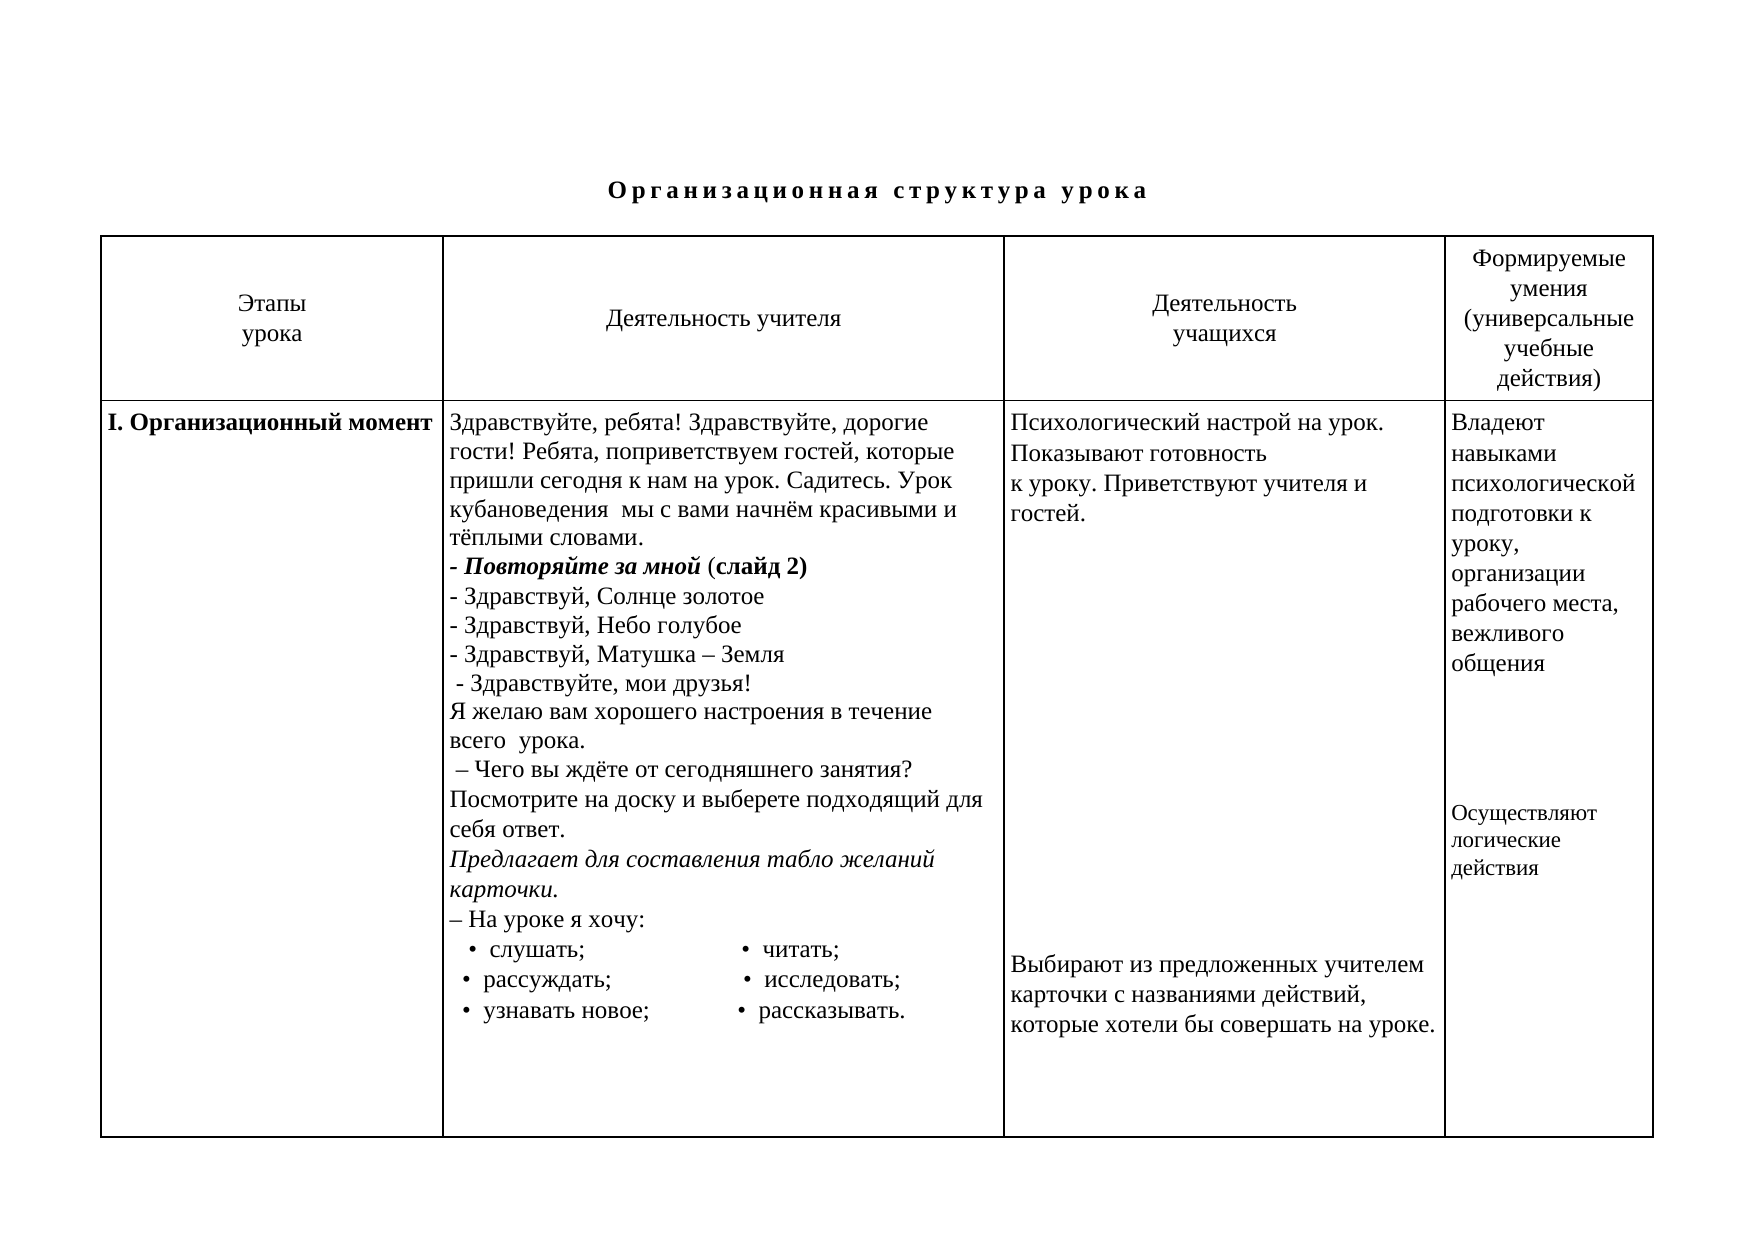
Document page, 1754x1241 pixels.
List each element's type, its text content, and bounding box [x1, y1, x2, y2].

table_header Формируемые умения (универсальные учебные действия) [1446, 237, 1652, 400]
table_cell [1446, 401, 1652, 1136]
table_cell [102, 401, 442, 1136]
table_header Деятельность учителя [444, 237, 1003, 400]
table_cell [444, 401, 1003, 1136]
table_header Этапы урока [102, 237, 442, 400]
table_header Деятельность учащихся [1005, 237, 1444, 400]
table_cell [1005, 401, 1444, 1136]
text организационная структура урока [89, 175, 1665, 204]
